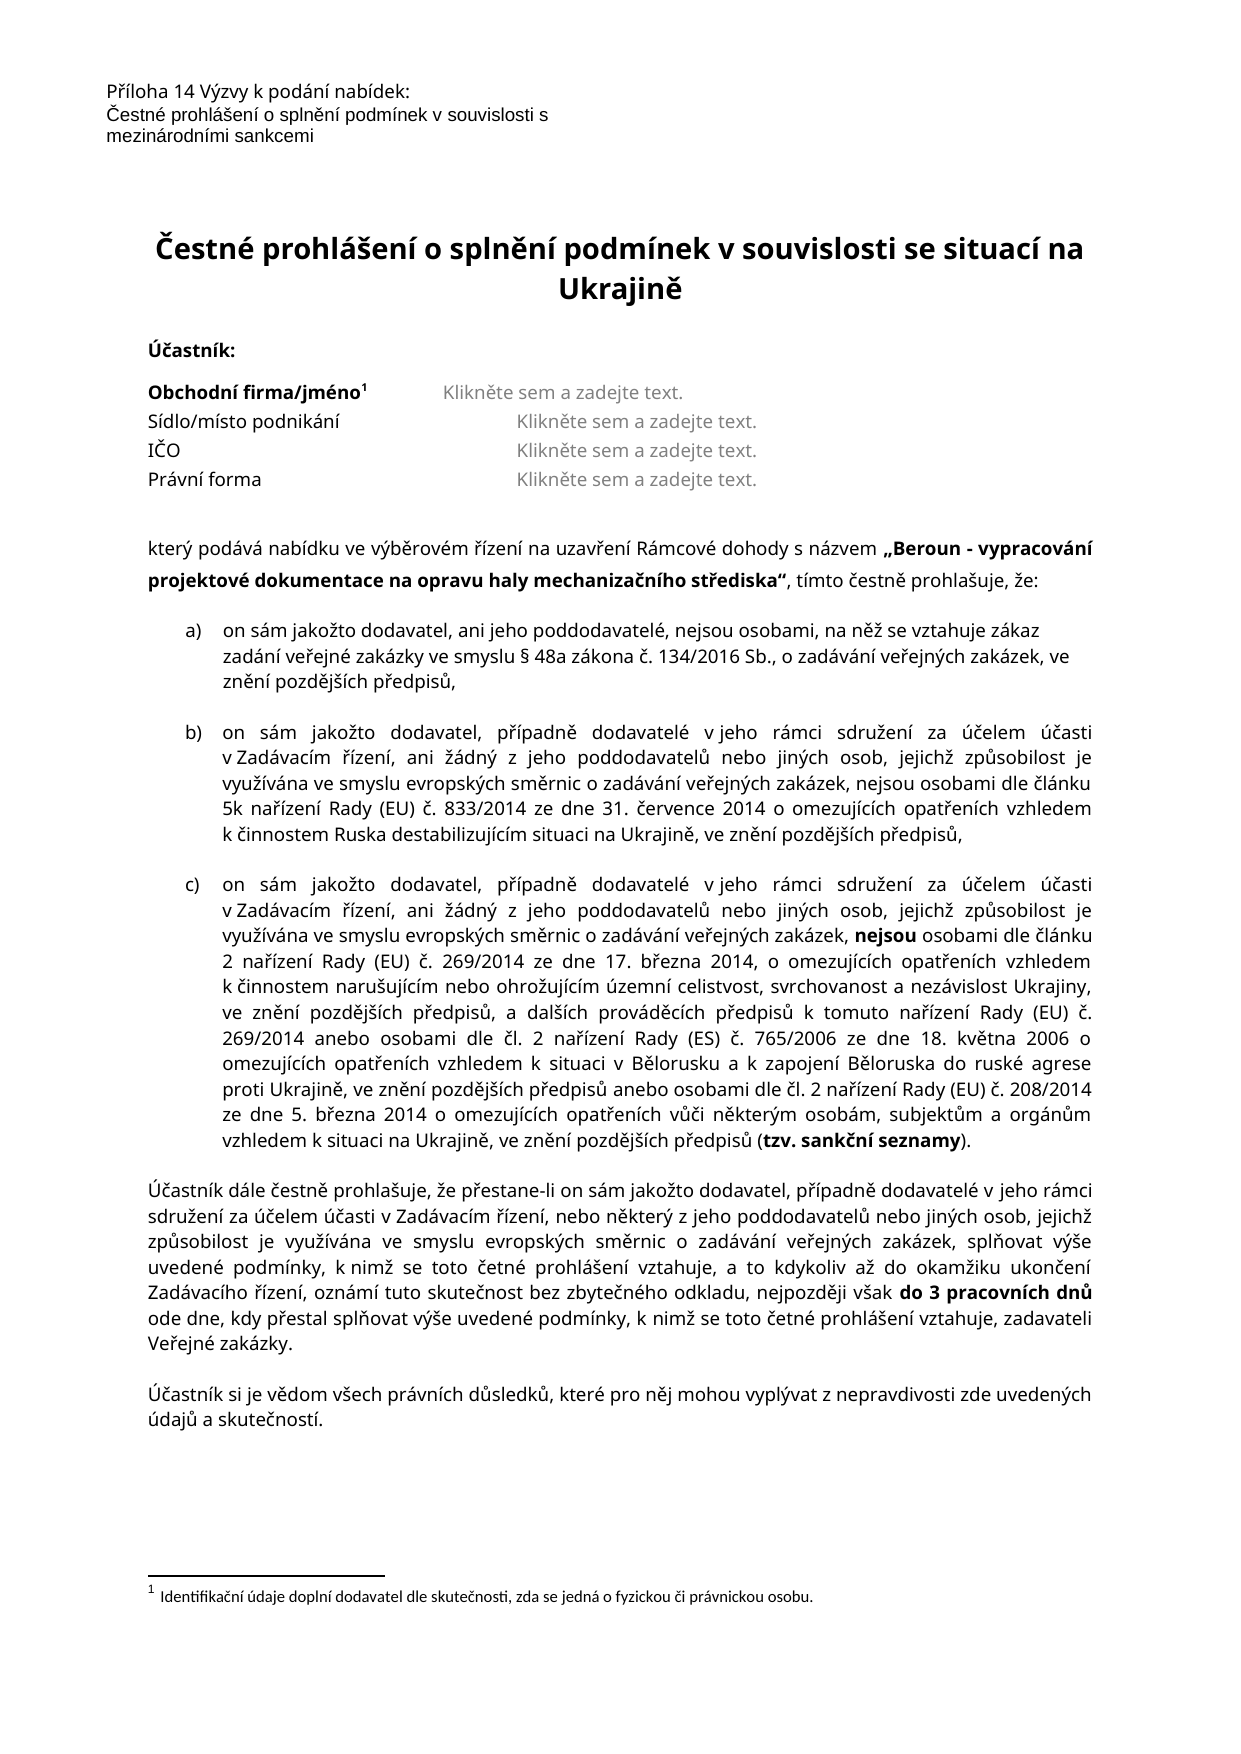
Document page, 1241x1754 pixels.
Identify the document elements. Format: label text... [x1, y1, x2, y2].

text Účastník si je vědom všech právních důsledků, které pro něj mohou vyplývat z nepravdivosti zde uvedených údajů a skutečností. [148, 1381, 1093, 1432]
title Čestné prohlášení o splnění podmínek v souvislosti se situací na Ukrajině [148, 228, 1093, 308]
text IČO [148, 434, 1093, 463]
list on sám jakožto dodavatel, případně dodavatelé v jeho rámci sdružení za účelem účasti v Zadávacím řízení, ani žádný z jeho poddodavatelů nebo jiných osob, jejichž způsobilost je využívána ve smyslu evropských směrnic o zadávání veřejných zakázek, nejsou osobami dle článku 5k nařízení Rady (EU) č. 833/2014 ze dne 31. července 2014 o omezujících opatřeních vzhledem k činnostem Ruska destabilizujícím situaci na Ukrajině, ve znění pozdějších předpisů, [185, 719, 1093, 847]
text Právní forma [148, 463, 1093, 492]
text Sídlo/místo podnikání [148, 405, 1093, 434]
text který podává nabídku ve výběrovém řízení na uzavření Rámcové dohody s názvem „Beroun - vypracování projektové dokumentace na opravu haly mechanizačního střediska“, tímto čestně prohlašuje, že: [148, 530, 1093, 592]
list on sám jakožto dodavatel, ani jeho poddodavatelé, nejsou osobami, na něž se vztahuje zákaz zadání veřejné zakázky ve smyslu § 48a zákona č. 134/2016 Sb., o zadávání veřejných zakázek, ve znění pozdějších předpisů, [185, 617, 1093, 694]
text Účastník: [148, 333, 1093, 364]
text Účastník dále čestně prohlašuje, že přestane-li on sám jakožto dodavatel, případně dodavatelé v jeho rámci sdružení za účelem účasti v Zadávacím řízení, nebo některý z jeho poddodavatelů nebo jiných osob, jejichž způsobilost je využívána ve smyslu evropských směrnic o zadávání veřejných zakázek, splňovat výše uvedené podmínky, k nimž se toto četné prohlášení vztahuje, a to kdykoliv až do okamžiku ukončení Zadávacího řízení, oznámí tuto skutečnost bez zbytečného odkladu, nejpozději však do 3 pracovních dnů ode dne, kdy přestal splňovat výše uvedené podmínky, k nimž se toto četné prohlášení vztahuje, zadavateli Veřejné zakázky. [148, 1177, 1093, 1356]
list on sám jakožto dodavatel, případně dodavatelé v jeho rámci sdružení za účelem účasti v Zadávacím řízení, ani žádný z jeho poddodavatelů nebo jiných osob, jejichž způsobilost je využívána ve smyslu evropských směrnic o zadávání veřejných zakázek, nejsou osobami dle článku 2 nařízení Rady (EU) č. 269/2014 ze dne 17. března 2014, o omezujících opatřeních vzhledem k činnostem narušujícím nebo ohrožujícím územní celistvost, svrchovanost a nezávislost Ukrajiny, ve znění pozdějších předpisů, a dalších prováděcích předpisů k tomuto nařízení Rady (EU) č. 269/2014 anebo osobami dle čl. 2 nařízení Rady (ES) č. 765/2006 ze dne 18. května 2006 o omezujících opatřeních vzhledem k situaci v Bělorusku a k zapojení Běloruska do ruské agrese proti Ukrajině, ve znění pozdějších předpisů anebo osobami dle čl. 2 nařízení Rady (EU) č. 208/2014 ze dne 5. března 2014 o omezujících opatřeních vůči některým osobám, subjektům a orgánům vzhledem k situaci na Ukrajině, ve znění pozdějších předpisů (tzv. sankční seznamy). [185, 872, 1093, 1152]
text Obchodní firma/jméno [148, 376, 1093, 405]
